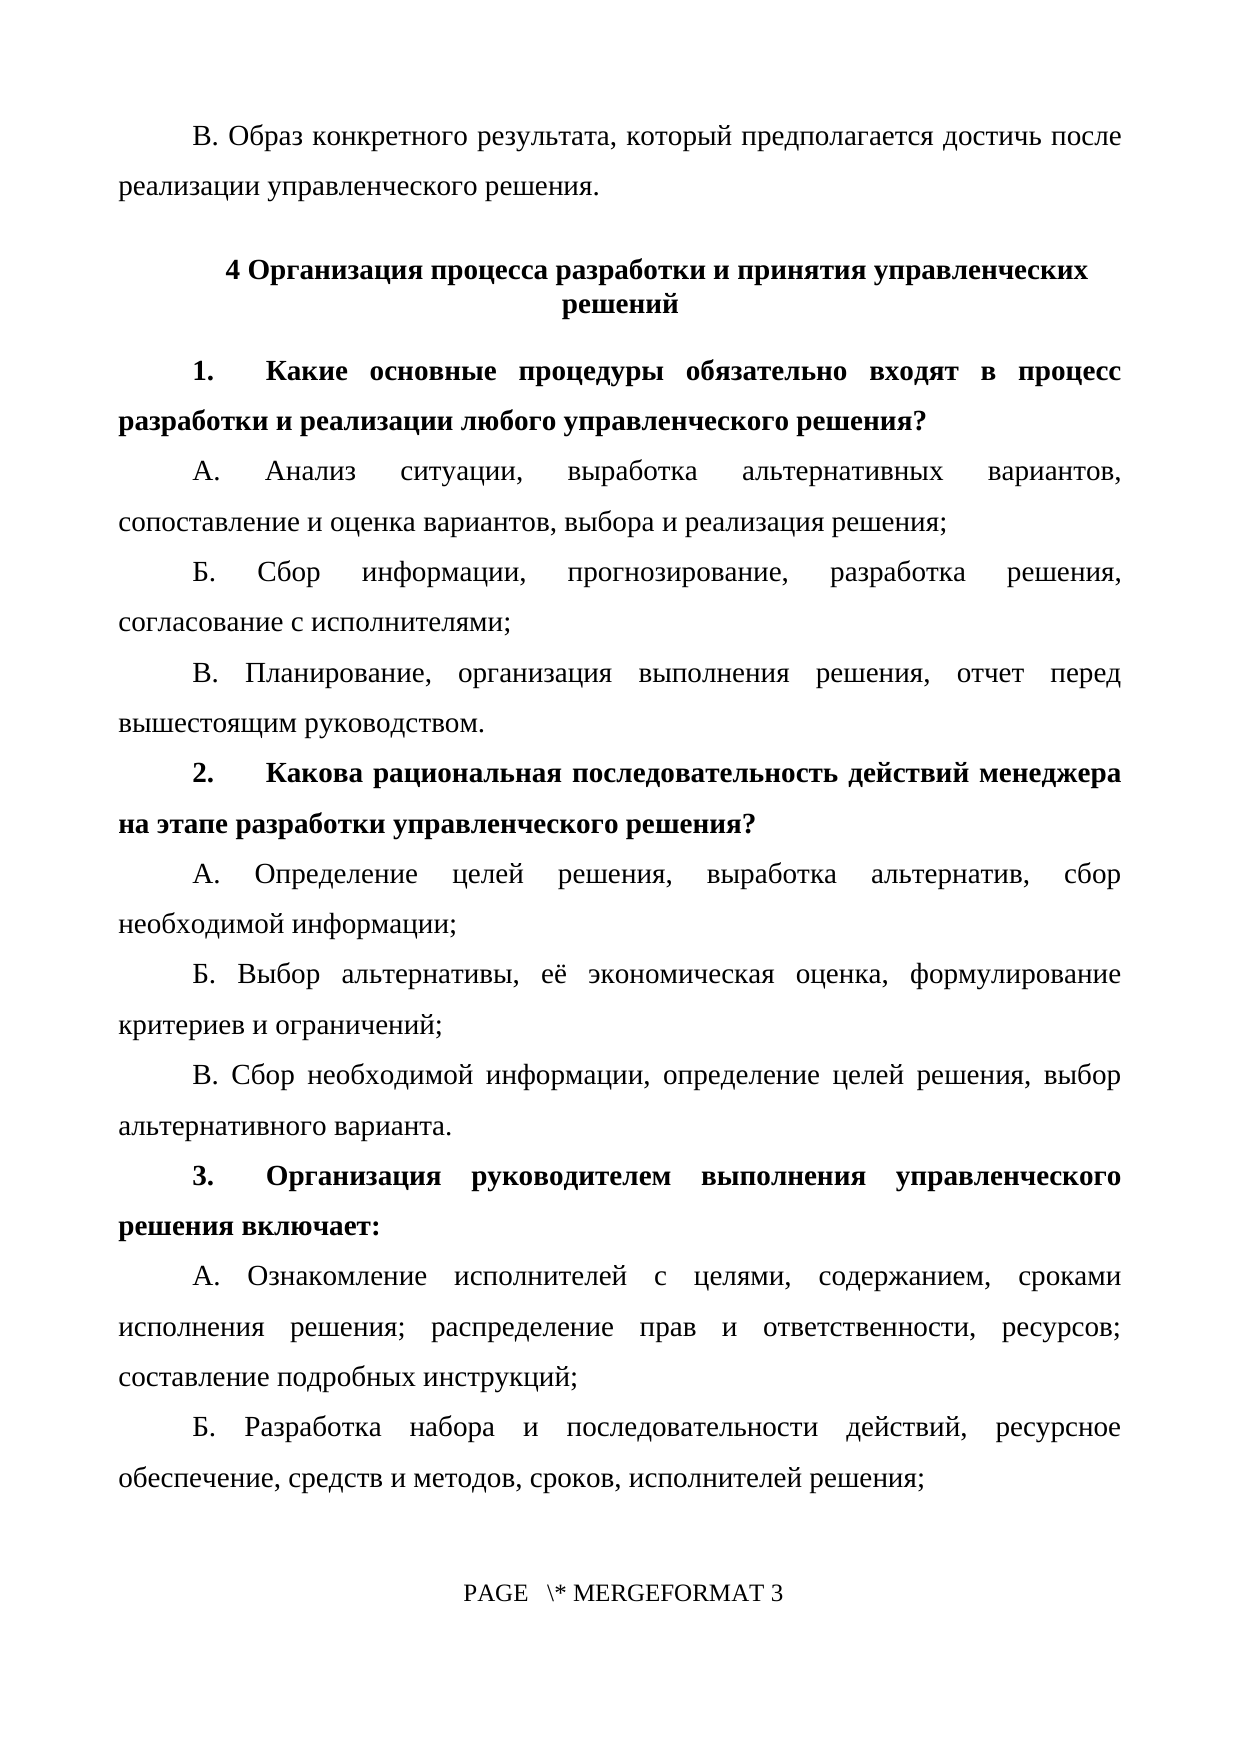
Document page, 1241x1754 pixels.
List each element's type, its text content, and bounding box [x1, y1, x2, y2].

text А. Ознакомление исполнителей с целями, содержанием, сроками исполнения решения; распределение прав и ответственности, ресурсов; составление подробных инструкций; [118, 1258, 1122, 1393]
text В. Планирование, организация выполнения решения, отчет перед вышестоящим руководством. [118, 655, 1122, 739]
text А. Определение целей решения, выработка альтернатив, сбор необходимой информации; [118, 856, 1122, 940]
text В. Сбор необходимой информации, определение целей решения, выбор альтернативного варианта. [118, 1057, 1122, 1141]
list Организация руководителем выполнения управленческого решения включает: [118, 1158, 1122, 1242]
text В. Образ конкретного результата, который предполагается достичь после реализации управленческого решения. [118, 118, 1122, 202]
text Б. Разработка набора и последовательности действий, ресурсное обеспечение, средств и методов, сроков, исполнителей решения; [118, 1409, 1122, 1493]
text Б. Сбор информации, прогнозирование, разработка решения, согласование с исполнителями; [118, 554, 1122, 638]
list Какова рациональная последовательность действий менеджера на этапе разработки управленческого решения? [118, 755, 1122, 839]
text А. Анализ ситуации, выработка альтернативных вариантов, сопоставление и оценка вариантов, выбора и реализация решения; [118, 453, 1122, 537]
text Б. Выбор альтернативы, её экономическая оценка, формулирование критериев и ограничений; [118, 957, 1122, 1041]
list Какие основные процедуры обязательно входят в процесс разработки и реализации любого управленческого решения? [118, 353, 1122, 437]
text 4 Организация процесса разработки и принятия управленческих решений [118, 252, 1122, 319]
